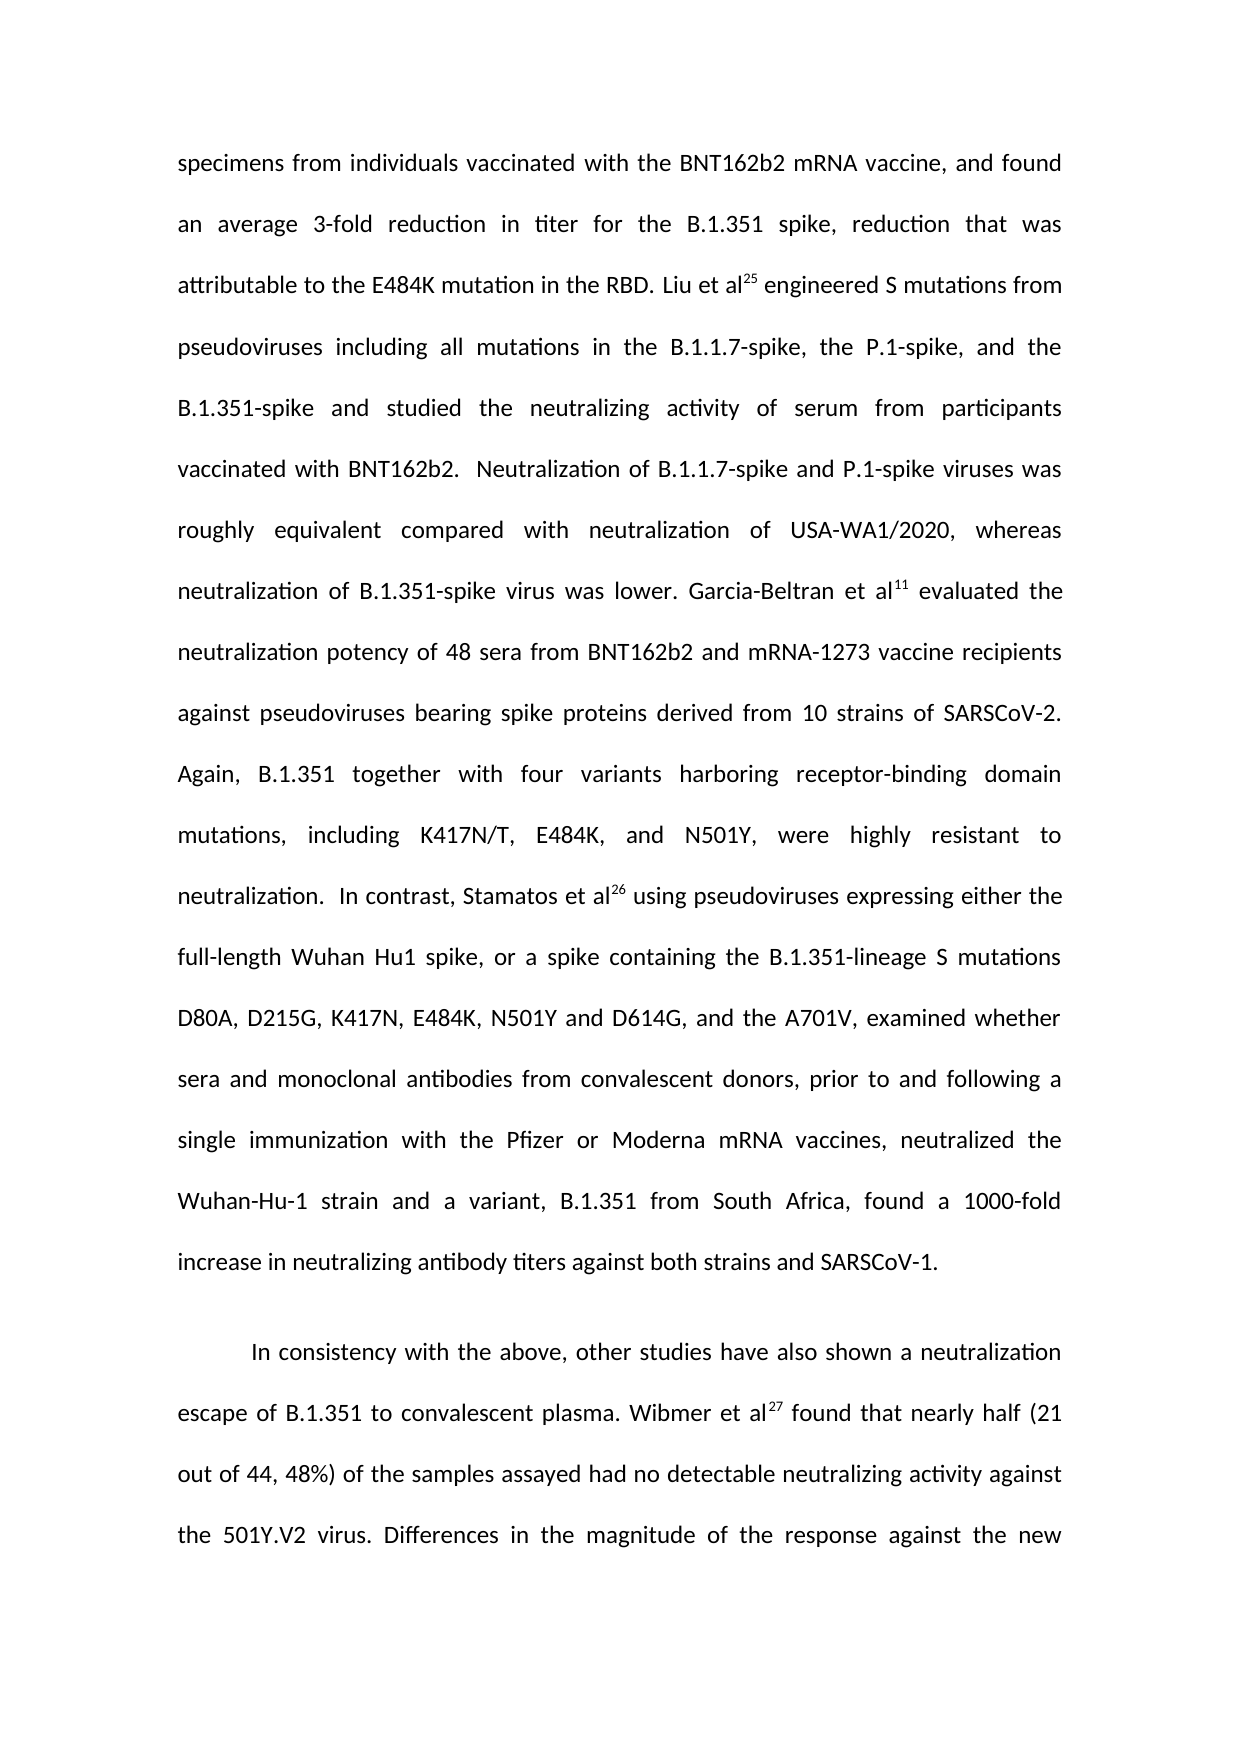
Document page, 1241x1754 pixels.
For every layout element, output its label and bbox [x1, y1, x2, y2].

text [177, 148, 1063, 1277]
text [177, 1337, 1063, 1550]
